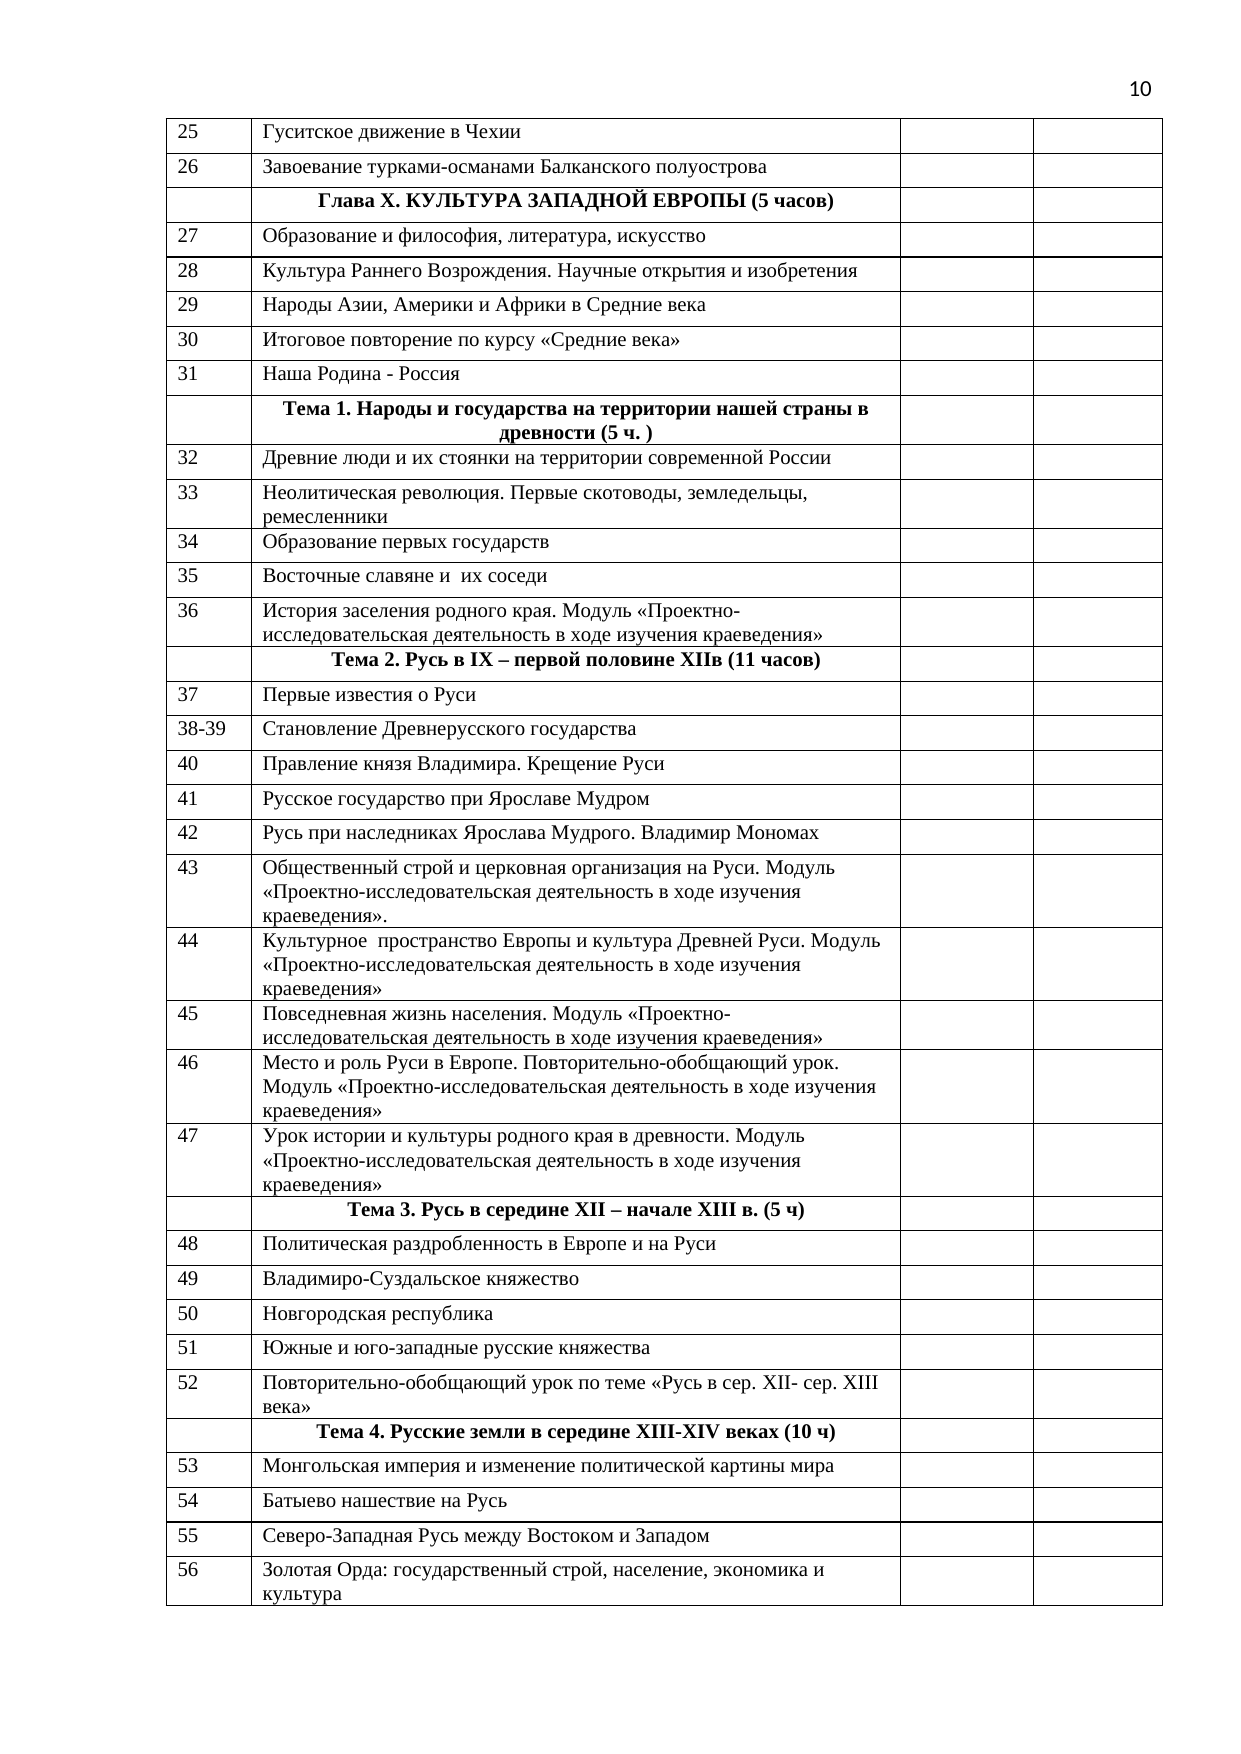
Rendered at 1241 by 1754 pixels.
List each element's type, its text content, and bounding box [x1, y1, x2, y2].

table_cell Повседневная жизнь населения. Модуль «Проектно-исследовательская деятельность в ходе изучения краеведения» [252, 1001, 900, 1049]
table_cell Монгольская империя и изменение политической картины мира [252, 1453, 900, 1487]
table_cell [1034, 1197, 1162, 1230]
table_cell Южные и юго-западные русские княжества [252, 1335, 900, 1368]
table_cell [901, 1231, 1033, 1265]
table_cell 42 [167, 820, 251, 853]
table_cell [1034, 445, 1162, 478]
table_cell [901, 855, 1033, 927]
table_cell [901, 751, 1033, 784]
table_cell [1034, 563, 1162, 597]
table_cell [1034, 327, 1162, 360]
table_cell [901, 361, 1033, 395]
table_cell [901, 598, 1033, 646]
table_cell [901, 928, 1033, 1000]
table_cell [901, 1419, 1033, 1452]
table_cell [167, 647, 251, 681]
table_cell 35 [167, 563, 251, 597]
table_cell 53 [167, 1453, 251, 1487]
table_cell Гуситское движение в Чехии [252, 119, 900, 153]
table_cell Тема 2. Русь в IX – первой половине XIIв (11 часов) [252, 647, 900, 681]
table_cell [1034, 1050, 1162, 1122]
table_cell [1034, 1266, 1162, 1299]
table_cell Становление Древнерусского государства [252, 716, 900, 750]
table_cell [901, 1335, 1033, 1368]
table_cell 49 [167, 1266, 251, 1299]
table_cell 26 [167, 154, 251, 187]
table_cell [1034, 154, 1162, 187]
table_cell [901, 1557, 1033, 1605]
table_cell Глава X. КУЛЬТУРА ЗАПАДНОЙ ЕВРОПЫ (5 часов) [252, 188, 900, 222]
table_cell [1034, 361, 1162, 395]
table_cell [1034, 855, 1162, 927]
table_cell Золотая Орда: государственный строй, население, экономика и культура [252, 1557, 900, 1605]
table_cell [901, 563, 1033, 597]
table_cell 48 [167, 1231, 251, 1265]
table_cell Тема 1. Народы и государства на территории нашей страны в древности (5 ч. ) [252, 396, 900, 444]
table_cell [1034, 598, 1162, 646]
table_cell [901, 188, 1033, 222]
table_cell Наша Родина - Россия [252, 361, 900, 395]
table_cell Итоговое повторение по курсу «Средние века» [252, 327, 900, 360]
table_cell 33 [167, 480, 251, 528]
table_cell Народы Азии, Америки и Африки в Средние века [252, 292, 900, 326]
table_cell Образование и философия, литература, искусство [252, 223, 900, 256]
table_cell Новгородская республика [252, 1300, 900, 1334]
table_cell [901, 1197, 1033, 1230]
table_cell Правление князя Владимира. Крещение Руси [252, 751, 900, 784]
table_cell [901, 1001, 1033, 1049]
table_cell 29 [167, 292, 251, 326]
table_cell [167, 1197, 251, 1230]
table_cell Культурное пространство Европы и культура Древней Руси. Модуль «Проектно-исследовательская деятельность в ходе изучения краеведения» [252, 928, 900, 1000]
table_cell Тема 3. Русь в середине XII – начале XIII в. (5 ч) [252, 1197, 900, 1230]
table_cell 40 [167, 751, 251, 784]
table_cell [167, 1419, 251, 1452]
table_cell 32 [167, 445, 251, 478]
table_cell [1034, 292, 1162, 326]
table_cell 46 [167, 1050, 251, 1122]
table_cell Общественный строй и церковная организация на Руси. Модуль «Проектно-исследовательская деятельность в ходе изучения краеведения». [252, 855, 900, 927]
table_cell [901, 716, 1033, 750]
table_cell [167, 188, 251, 222]
table_cell Неолитическая революция. Первые скотоводы, земледельцы, ремесленники [252, 480, 900, 528]
table_cell 27 [167, 223, 251, 256]
table_cell Культура Раннего Возрождения. Научные открытия и изобретения [252, 258, 900, 291]
table_cell [901, 1124, 1033, 1196]
table_cell [901, 292, 1033, 326]
table_cell [1034, 1335, 1162, 1368]
table_cell 43 [167, 855, 251, 927]
table_cell Батыево нашествие на Русь [252, 1488, 900, 1521]
table_cell Образование первых государств [252, 529, 900, 562]
table_cell 50 [167, 1300, 251, 1334]
table_cell Русское государство при Ярославе Мудром [252, 785, 900, 819]
table_cell [901, 682, 1033, 715]
table_cell Тема 4. Русские земли в середине XIII-XIV веках (10 ч) [252, 1419, 900, 1452]
table_cell 30 [167, 327, 251, 360]
table_cell [901, 480, 1033, 528]
table_cell [1034, 785, 1162, 819]
table_cell 56 [167, 1557, 251, 1605]
table_cell 55 [167, 1523, 251, 1556]
table_cell Восточные славяне и их соседи [252, 563, 900, 597]
table_cell [901, 1523, 1033, 1556]
table_cell [901, 396, 1033, 444]
table_cell [1034, 647, 1162, 681]
table_cell 45 [167, 1001, 251, 1049]
table_cell История заселения родного края. Модуль «Проектно-исследовательская деятельность в ходе изучения краеведения» [252, 598, 900, 646]
table_cell [901, 1050, 1033, 1122]
table_cell [1034, 1419, 1162, 1452]
table_cell 38-39 [167, 716, 251, 750]
table_cell [901, 1266, 1033, 1299]
table_cell [901, 1370, 1033, 1418]
table_cell [167, 396, 251, 444]
table_cell [1034, 1453, 1162, 1487]
table_cell [901, 119, 1033, 153]
table_cell [901, 1300, 1033, 1334]
table_cell 41 [167, 785, 251, 819]
table_cell Северо-Западная Русь между Востоком и Западом [252, 1523, 900, 1556]
table_cell [1034, 1001, 1162, 1049]
table_cell [901, 223, 1033, 256]
table_cell 25 [167, 119, 251, 153]
table_cell Древние люди и их стоянки на территории современной России [252, 445, 900, 478]
table_cell [1034, 396, 1162, 444]
table_cell [1034, 1523, 1162, 1556]
table_cell [1034, 1231, 1162, 1265]
table_cell [901, 445, 1033, 478]
table_cell [1034, 529, 1162, 562]
table_cell [1034, 480, 1162, 528]
table_cell [1034, 258, 1162, 291]
table_cell [901, 529, 1033, 562]
table_cell [1034, 928, 1162, 1000]
table_cell [901, 785, 1033, 819]
table_cell [1034, 820, 1162, 853]
table_cell Повторительно-обобщающий урок по теме «Русь в сер. XII- сер. XIII века» [252, 1370, 900, 1418]
table_cell Владимиро-Суздальское княжество [252, 1266, 900, 1299]
table_cell [1034, 1488, 1162, 1521]
table_cell Завоевание турками-османами Балканского полуострова [252, 154, 900, 187]
table_cell 28 [167, 258, 251, 291]
table_cell [901, 154, 1033, 187]
table_cell Политическая раздробленность в Европе и на Руси [252, 1231, 900, 1265]
table_cell 44 [167, 928, 251, 1000]
table_cell 36 [167, 598, 251, 646]
table_cell Урок истории и культуры родного края в древности. Модуль «Проектно-исследовательская деятельность в ходе изучения краеведения» [252, 1124, 900, 1196]
table_cell 31 [167, 361, 251, 395]
table_cell [901, 647, 1033, 681]
table_cell [1034, 716, 1162, 750]
table_cell [1034, 1300, 1162, 1334]
table_cell [1034, 1557, 1162, 1605]
table_cell 34 [167, 529, 251, 562]
table_cell Первые известия о Руси [252, 682, 900, 715]
table_cell [901, 1453, 1033, 1487]
table_cell [1034, 751, 1162, 784]
table_cell [1034, 682, 1162, 715]
table_cell 52 [167, 1370, 251, 1418]
table_cell 47 [167, 1124, 251, 1196]
table_cell [901, 820, 1033, 853]
table_cell 54 [167, 1488, 251, 1521]
table_cell [1034, 119, 1162, 153]
table_cell 37 [167, 682, 251, 715]
table_cell Место и роль Руси в Европе. Повторительно-обобщающий урок. Модуль «Проектно-исследовательская деятельность в ходе изучения краеведения» [252, 1050, 900, 1122]
table_cell [1034, 1124, 1162, 1196]
table_cell [1034, 223, 1162, 256]
table_cell Русь при наследниках Ярослава Мудрого. Владимир Мономах [252, 820, 900, 853]
table_cell [1034, 1370, 1162, 1418]
table_cell [901, 1488, 1033, 1521]
table_cell [901, 258, 1033, 291]
table_cell 51 [167, 1335, 251, 1368]
table_cell [1034, 188, 1162, 222]
table_cell [901, 327, 1033, 360]
